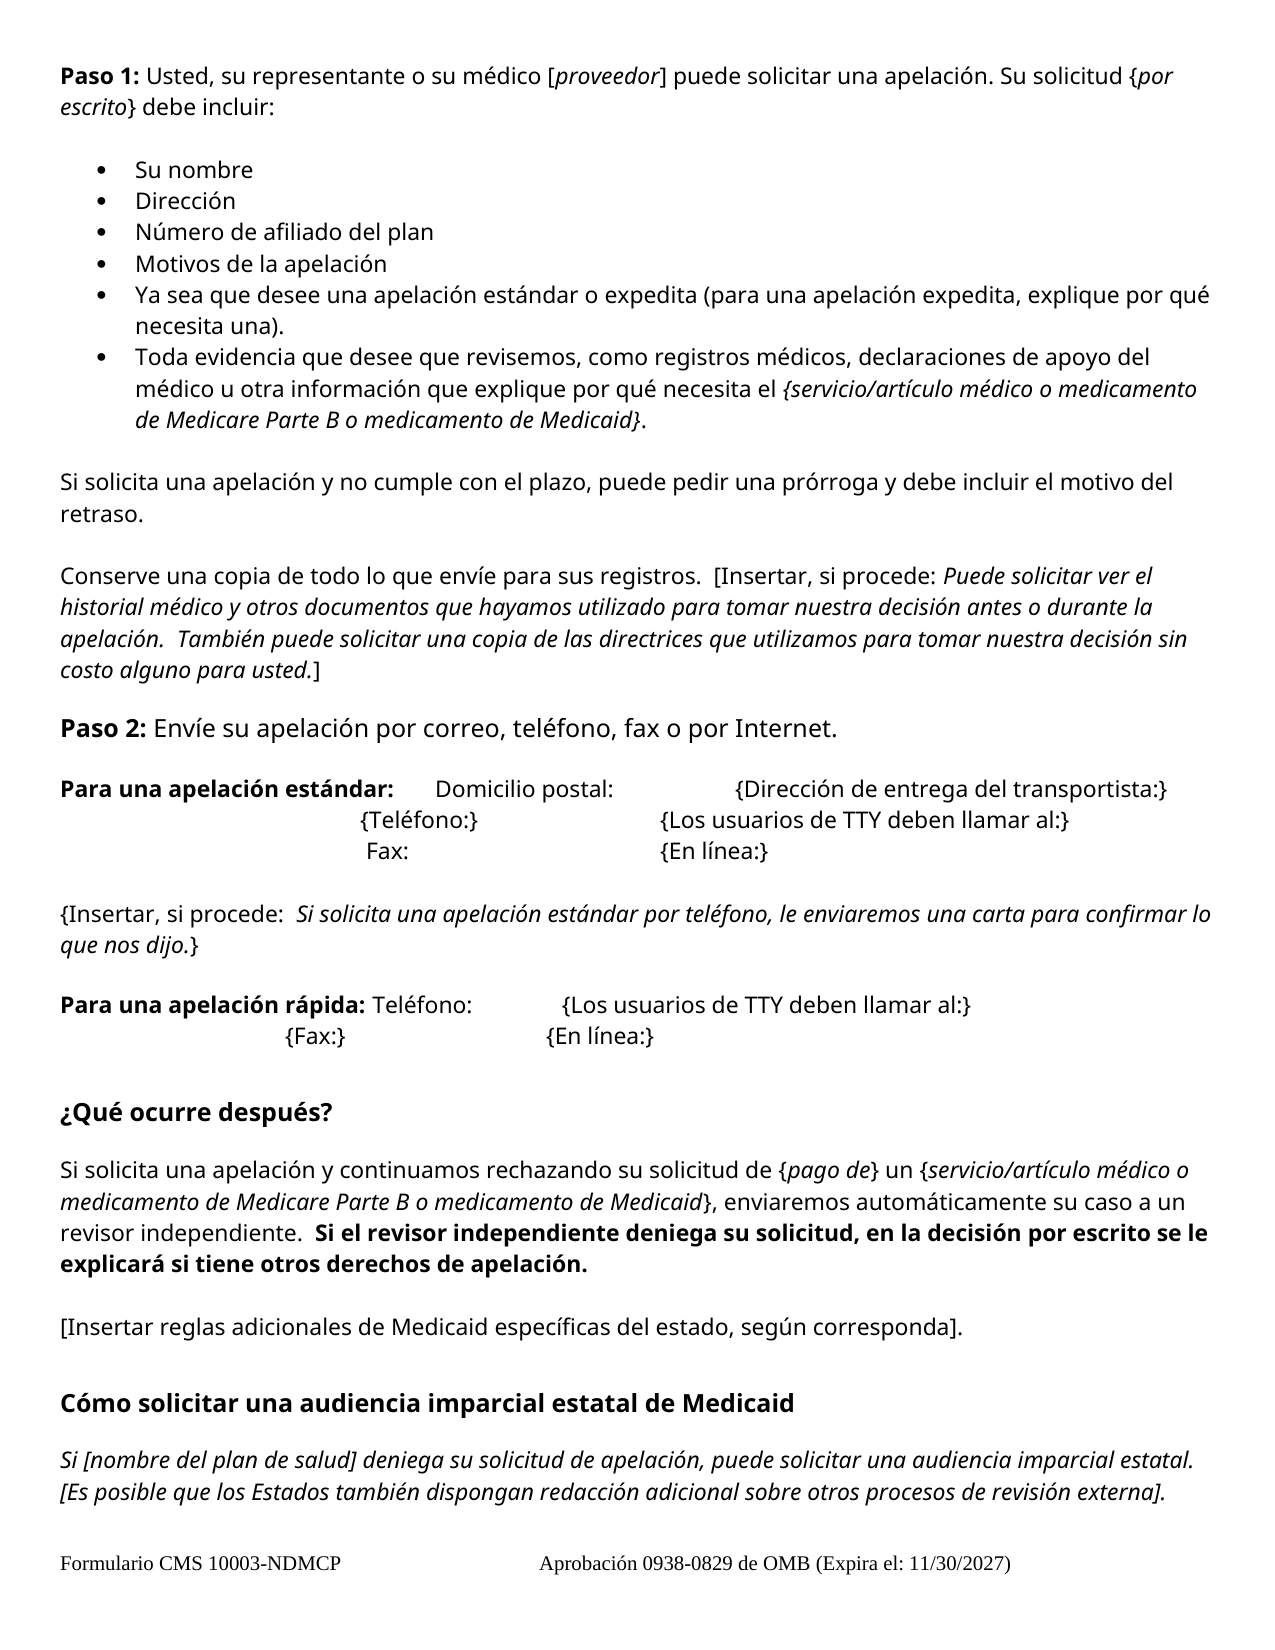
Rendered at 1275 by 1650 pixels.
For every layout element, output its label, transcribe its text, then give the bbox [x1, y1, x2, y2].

text Cómo solicitar una audiencia imparcial estatal de Medicaid [60, 1385, 1215, 1419]
text Dirección [97, 185, 1215, 216]
text Para una apelación estándar: Domicilio postal: {Dirección de entrega del transportista:} [60, 773, 1215, 804]
text Para una apelación rápida: Teléfono: {Los usuarios de TTY deben llamar al:} [60, 989, 1215, 1020]
text Si solicita una apelación y continuamos rechazando su solicitud de {pago de} un {servicio/artículo médico o medicamento de Medicare Parte B o medicamento de Medicaid}, enviaremos automáticamente su caso a un revisor independiente. Si el revisor independiente deniega su solicitud, en la decisión por escrito se le explicará si tiene otros derechos de apelación. [60, 1154, 1215, 1279]
text Paso 1: Usted, su representante o su médico [proveedor] puede solicitar una apelación. Su solicitud {por escrito} debe incluir: [60, 60, 1215, 122]
text {Fax:} {En línea:} [60, 1020, 1215, 1051]
text Motivos de la apelación [97, 247, 1215, 279]
text {Teléfono:} {Los usuarios de TTY deben llamar al:} [285, 804, 1215, 835]
text Su nombre [97, 154, 1215, 185]
text ¿Qué ocurre después? [60, 1095, 1215, 1129]
text [Insertar reglas adicionales de Medicaid específicas del estado, según corresponda]. [60, 1310, 1215, 1342]
text Fax: {En línea:} [285, 835, 1215, 866]
text Conserve una copia de todo lo que envíe para sus registros. [Insertar, si procede: Puede solicitar ver el historial médico y otros documentos que hayamos utilizado para tomar nuestra decisión antes o durante la apelación. También puede solicitar una copia de las directrices que utilizamos para tomar nuestra decisión sin costo alguno para usted.] [60, 560, 1215, 685]
list Si solicita una apelación y no cumple con el plazo, puede pedir una prórroga y debe incluir el motivo del retraso. [60, 466, 1215, 529]
text Ya sea que desee una apelación estándar o expedita (para una apelación expedita, explique por qué necesita una). [97, 279, 1215, 341]
text Paso 2: Envíe su apelación por correo, teléfono, fax o por Internet. [60, 711, 1215, 744]
text Toda evidencia que desee que revisemos, como registros médicos, declaraciones de apoyo del médico u otra información que explique por qué necesita el {servicio/artículo médico o medicamento de Medicare Parte B o medicamento de Medicaid}. [97, 341, 1215, 435]
text Si [nombre del plan de salud] deniega su solicitud de apelación, puede solicitar una audiencia imparcial estatal. [Es posible que los Estados también dispongan redacción adicional sobre otros procesos de revisión externa]. [60, 1444, 1215, 1507]
text {Insertar, si procede: Si solicita una apelación estándar por teléfono, le enviaremos una carta para confirmar lo que nos dijo.} [60, 898, 1215, 960]
text Número de afiliado del plan [97, 216, 1215, 247]
